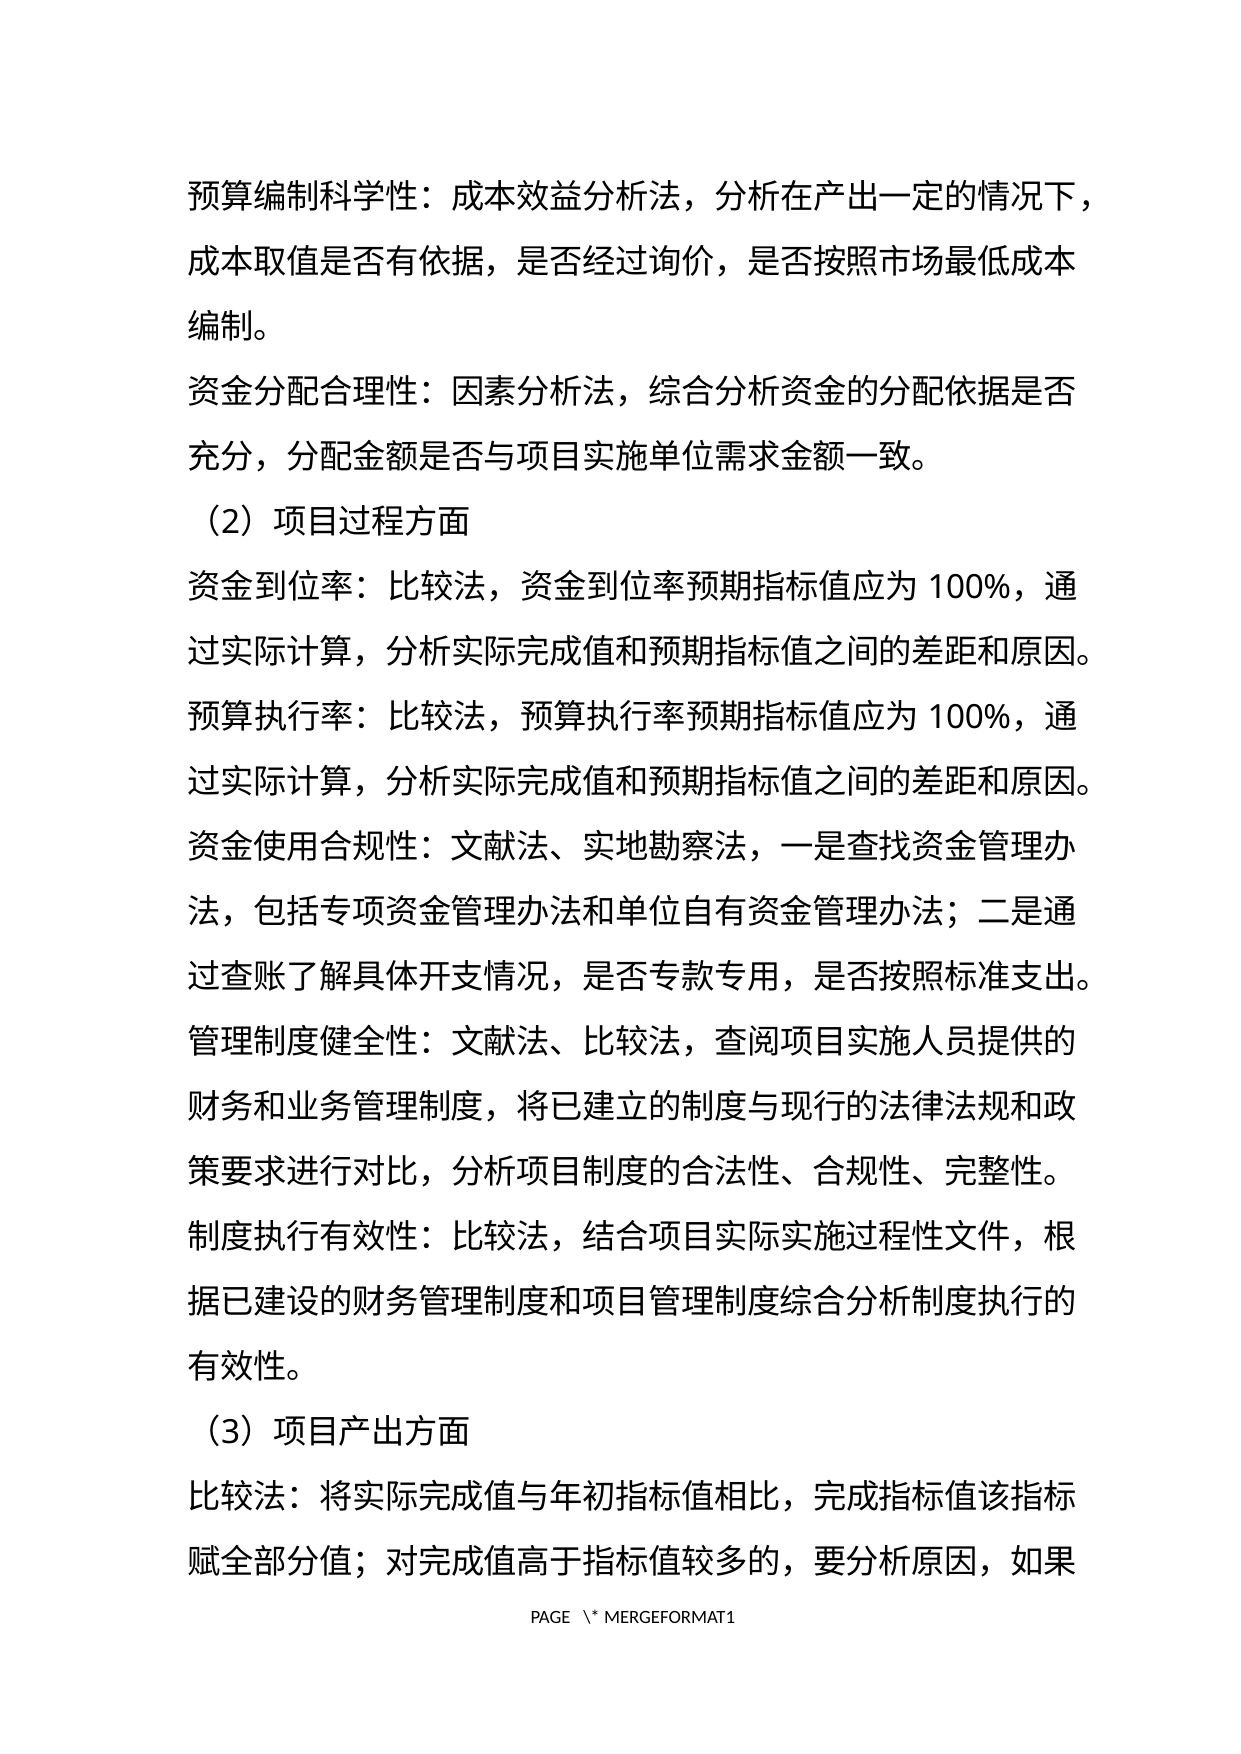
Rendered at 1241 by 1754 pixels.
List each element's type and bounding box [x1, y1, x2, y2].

text [187, 162, 1078, 1592]
